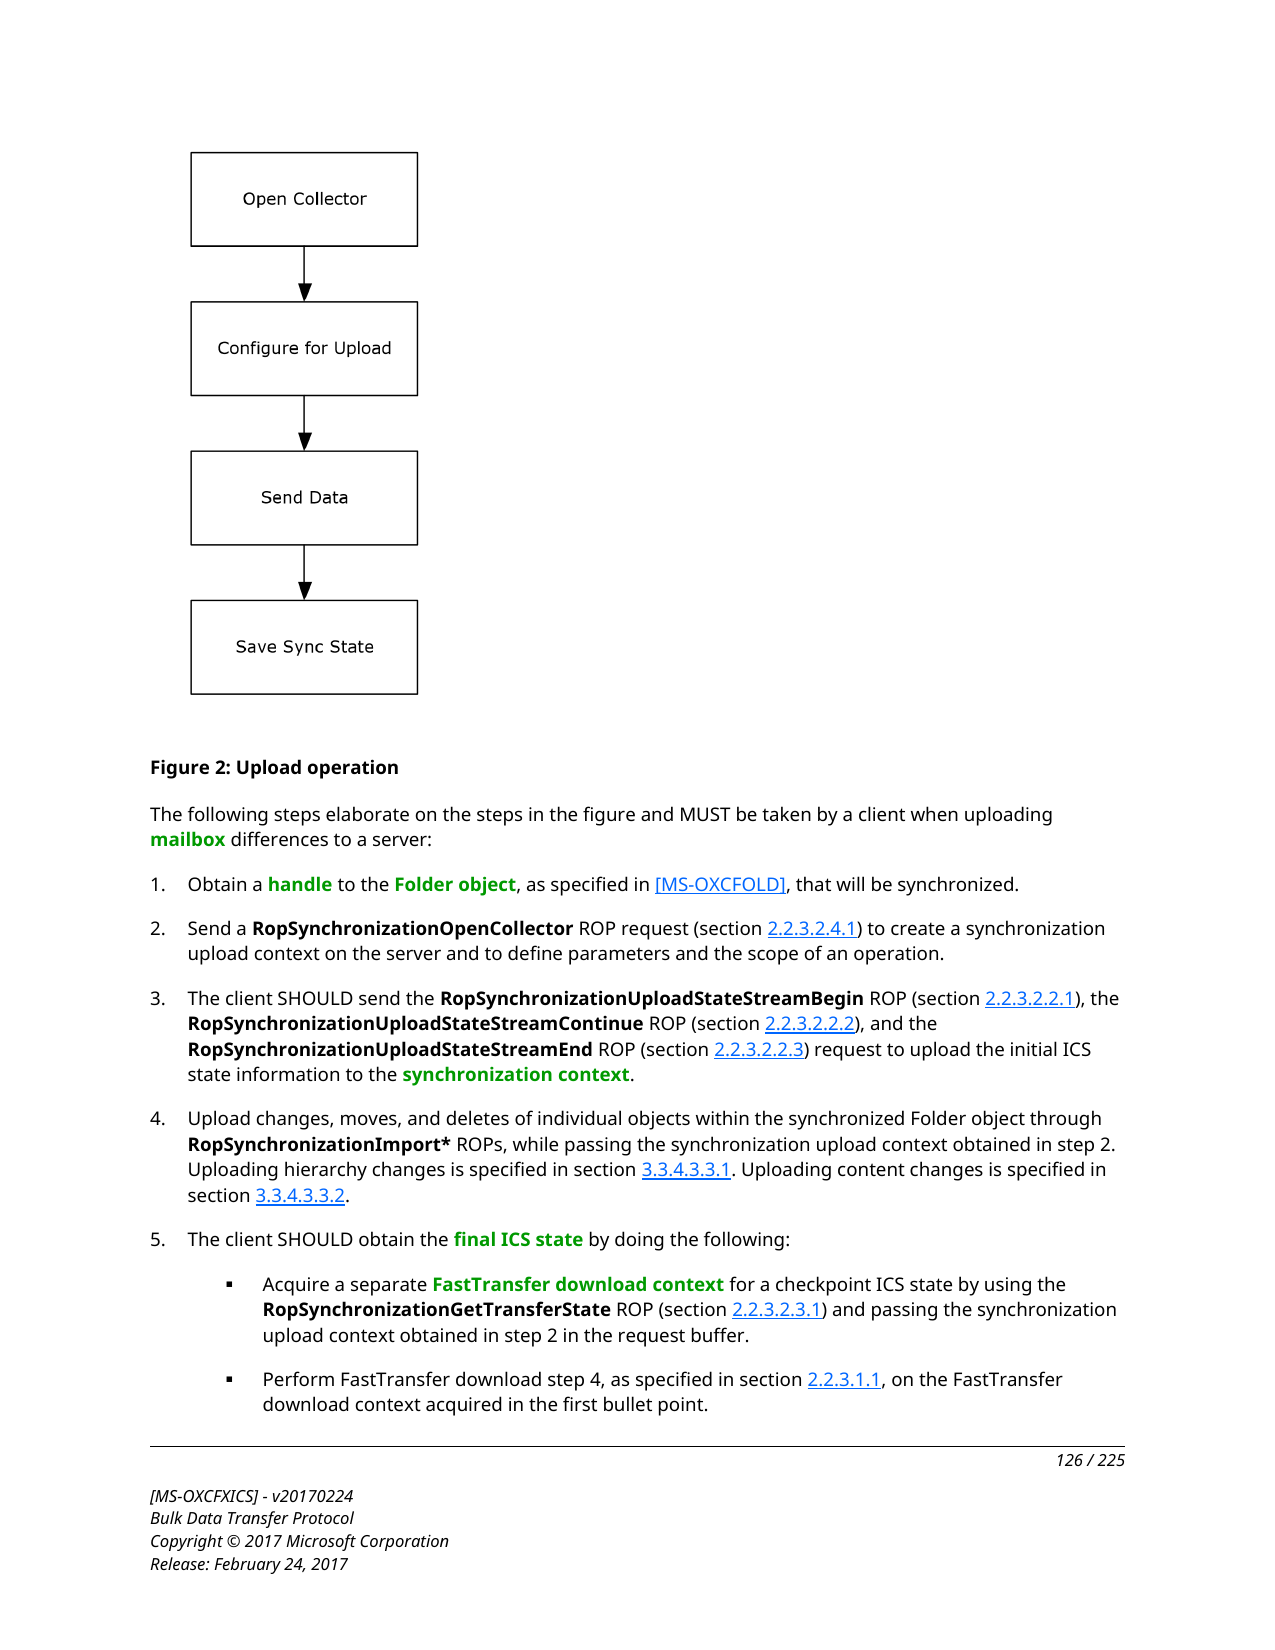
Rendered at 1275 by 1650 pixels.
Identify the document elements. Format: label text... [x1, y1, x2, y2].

list Acquire a separate FastTransfer download context for a checkpoint ICS state by using the RopSynchronizationGetTransferState ROP (section 2.2.3.2.3.1) and passing the synchronization upload context obtained in step 2 in the request buffer. [225, 1271, 1125, 1347]
text Figure 2: Upload operation [150, 755, 1125, 780]
list Upload changes, moves, and deletes of individual objects within the synchronized Folder object through RopSynchronizationImport* ROPs, while passing the synchronization upload context obtained in step 2. Uploading hierarchy changes is specified in section 3.3.4.3.3.1. Uploading content changes is specified in section 3.3.4.3.3.2. [150, 1106, 1125, 1208]
list The client SHOULD obtain the final ICS state by doing the following: [150, 1227, 1125, 1252]
list Obtain a handle to the Folder object, as specified in [MS-OXCFOLD], that will be synchronized. [150, 871, 1125, 896]
list Perform FastTransfer download step 4, as specified in section 2.2.3.1.1, on the FastTransfer download context acquired in the first bullet point. [225, 1366, 1125, 1417]
text The following steps elaborate on the steps in the figure and MUST be taken by a client when uploading mailbox differences to a server: [150, 801, 1125, 852]
list Send a RopSynchronizationOpenCollector ROP request (section 2.2.3.2.4.1) to create a synchronization upload context on the server and to define parameters and the scope of an operation. [150, 915, 1125, 966]
list The client SHOULD send the RopSynchronizationUploadStateStreamBegin ROP (section 2.2.3.2.2.1), the RopSynchronizationUploadStateStreamContinue ROP (section 2.2.3.2.2.2), and the RopSynchronizationUploadStateStreamEnd ROP (section 2.2.3.2.2.3) request to upload the initial ICS state information to the synchronization context. [150, 985, 1125, 1087]
